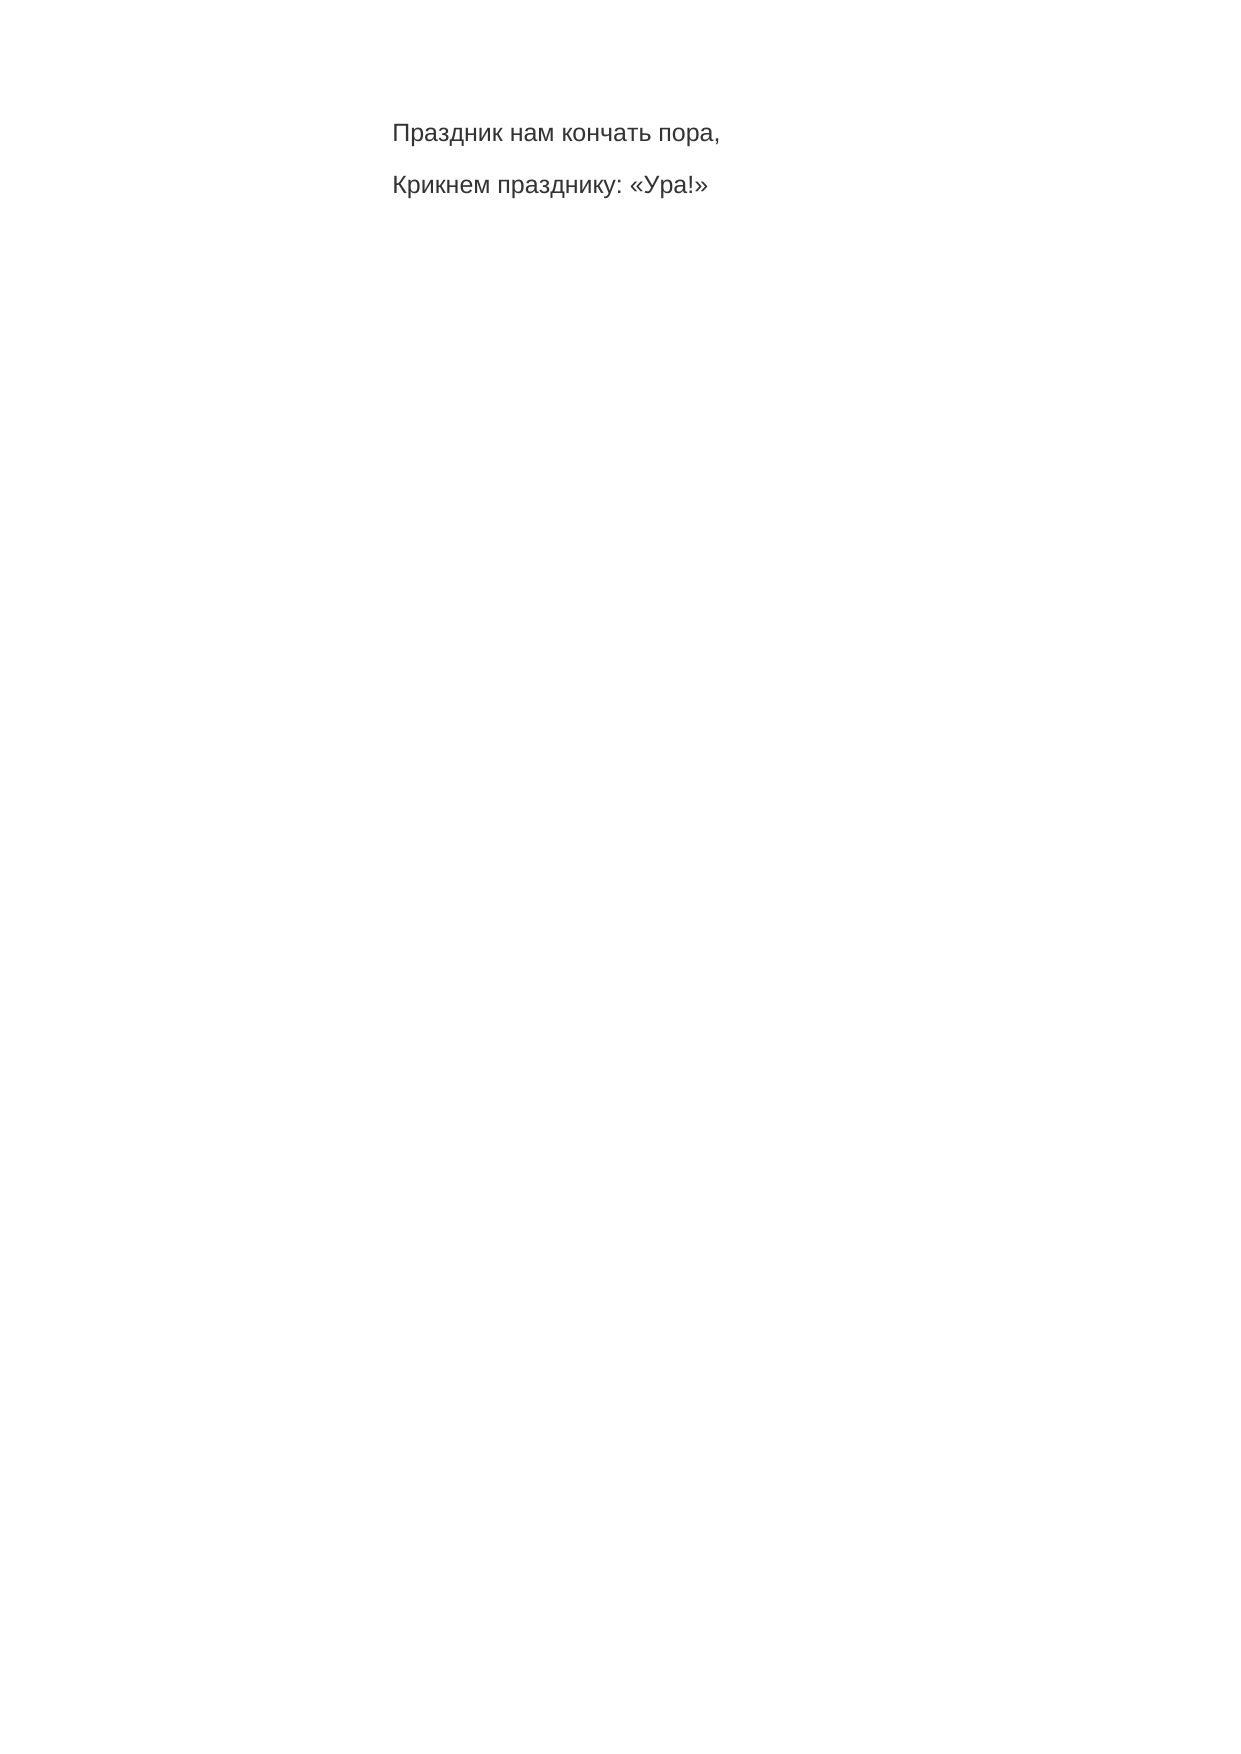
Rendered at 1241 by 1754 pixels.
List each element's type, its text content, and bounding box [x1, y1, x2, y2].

text Крикнем празднику: «Ура!» [177, 170, 1152, 199]
text Праздник нам кончать пора, [177, 118, 1152, 147]
